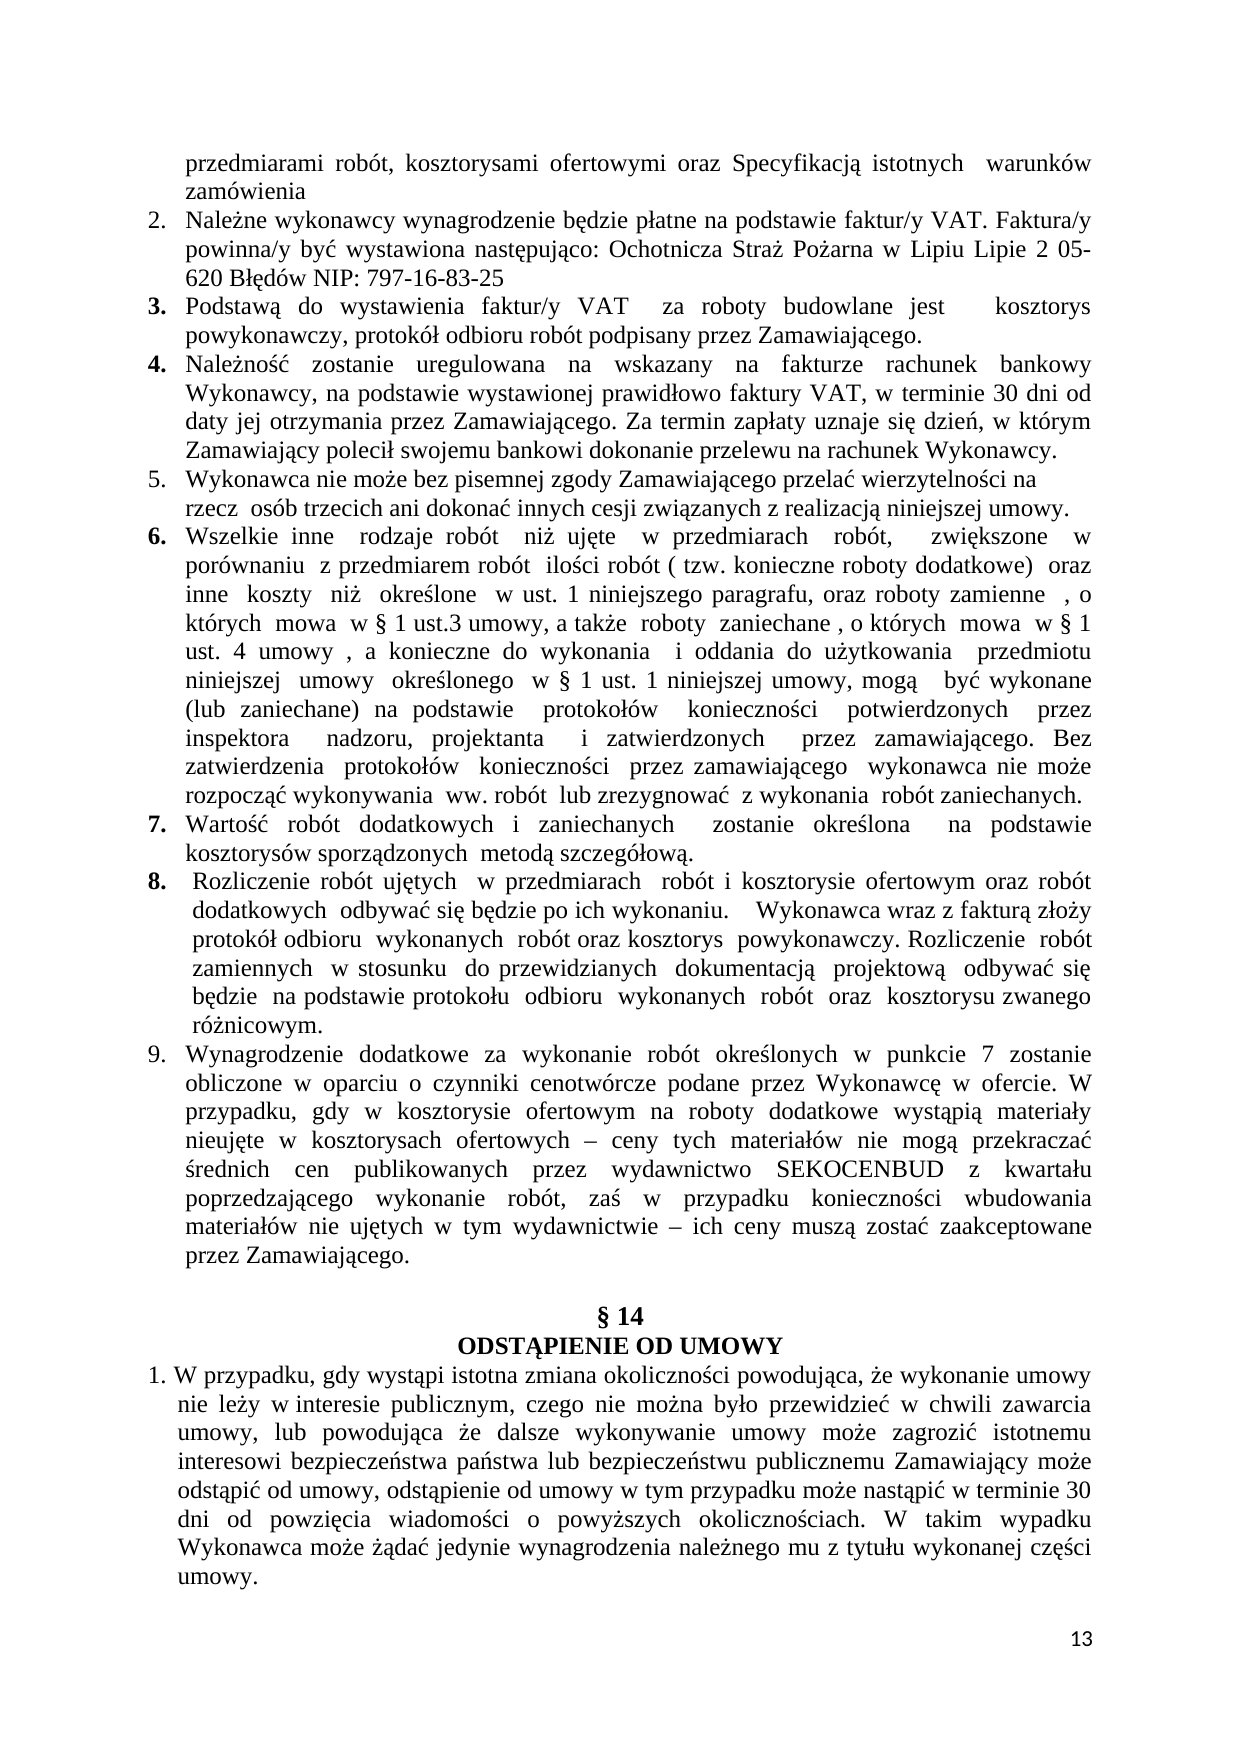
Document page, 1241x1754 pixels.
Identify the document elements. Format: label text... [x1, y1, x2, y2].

text § 14 [148, 1300, 1093, 1331]
list Wynagrodzenie dodatkowe za wykonanie robót określonych w punkcie 7 zostanie obliczone w oparciu o czynniki cenotwórcze podane przez Wykonawcę w ofercie. W przypadku, gdy w kosztorysie ofertowym na roboty dodatkowe wystąpią materiały nieujęte w kosztorysach ofertowych – ceny tych materiałów nie mogą przekraczać średnich cen publikowanych przez wydawnictwo SEKOCENBUD z kwartału poprzedzającego wykonanie robót, zaś w przypadku konieczności wbudowania materiałów nie ujętych w tym wydawnictwie – ich ceny muszą zostać zaakceptowane przez Zamawiającego. [148, 1039, 1093, 1269]
list Wykonawca nie może bez pisemnej zgody Zamawiającego przelać wierzytelności na rzecz osób trzecich ani dokonać innych cesji związanych z realizacją niniejszej umowy. [148, 464, 1093, 521]
list Podstawą do wystawienia faktur/y VAT za roboty budowlane jest kosztorys powykonawczy, protokół odbioru robót podpisany przez Zamawiającego. [148, 291, 1093, 349]
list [148, 148, 1093, 205]
list Rozliczenie robót ujętych w przedmiarach robót i kosztorysie ofertowym oraz robót dodatkowych odbywać się będzie po ich wykonaniu. Wykonawca wraz z fakturą złoży protokół odbioru wykonanych robót oraz kosztorys powykonawczy. Rozliczenie robót zamiennych w stosunku do przewidzianych dokumentacją projektową odbywać się będzie na podstawie protokołu odbioru wykonanych robót oraz kosztorysu zwanego różnicowym. [148, 866, 1093, 1039]
list Należność zostanie uregulowana na wskazany na fakturze rachunek bankowy Wykonawcy, na podstawie wystawionej prawidłowo faktury VAT, w terminie 30 dni od daty jej otrzymania przez Zamawiającego. Za termin zapłaty uznaje się dzień, w którym Zamawiający polecił swojemu bankowi dokonanie przelewu na rachunek Wykonawcy. [148, 349, 1093, 464]
list Wszelkie inne rodzaje robót niż ujęte w przedmiarach robót, zwiększone w porównaniu z przedmiarem robót ilości robót ( tzw. konieczne roboty dodatkowe) oraz inne koszty niż określone w ust. 1 niniejszego paragrafu, oraz roboty zamienne , o których mowa w § 1 ust.3 umowy, a także roboty zaniechane , o których mowa w § 1 ust. 4 umowy , a konieczne do wykonania i oddania do użytkowania przedmiotu niniejszej umowy określonego w § 1 ust. 1 niniejszej umowy, mogą być wykonane (lub zaniechane) na podstawie protokołów konieczności potwierdzonych przez inspektora nadzoru, projektanta i zatwierdzonych przez zamawiającego. Bez zatwierdzenia protokołów konieczności przez zamawiającego wykonawca nie może rozpocząć wykonywania ww. robót lub zrezygnować z wykonania robót zaniechanych. [148, 521, 1093, 809]
list 1. W przypadku, gdy wystąpi istotna zmiana okoliczności powodująca, że wykonanie umowy nie leży w interesie publicznym, czego nie można było przewidzieć w chwili zawarcia umowy, lub powodująca że dalsze wykonywanie umowy może zagrozić istotnemu interesowi bezpieczeństwa państwa lub bezpieczeństwu publicznemu Zamawiający może odstąpić od umowy, odstąpienie od umowy w tym przypadku może nastąpić w terminie 30 dni od powzięcia wiadomości o powyższych okolicznościach. W takim wypadku Wykonawca może żądać jedynie wynagrodzenia należnego mu z tytułu wykonanej części umowy. [148, 1360, 1093, 1590]
list Należne wykonawcy wynagrodzenie będzie płatne na podstawie faktur/y VAT. Faktura/y powinna/y być wystawiona następująco: Ochotnicza Straż Pożarna w Lipiu Lipie 2 05-620 Błędów NIP: 797-16-83-25 [148, 205, 1093, 291]
list Wartość robót dodatkowych i zaniechanych zostanie określona na podstawie kosztorysów sporządzonych metodą szczegółową. [148, 809, 1093, 866]
text ODSTĄPIENIE OD UMOWY [148, 1331, 1093, 1360]
